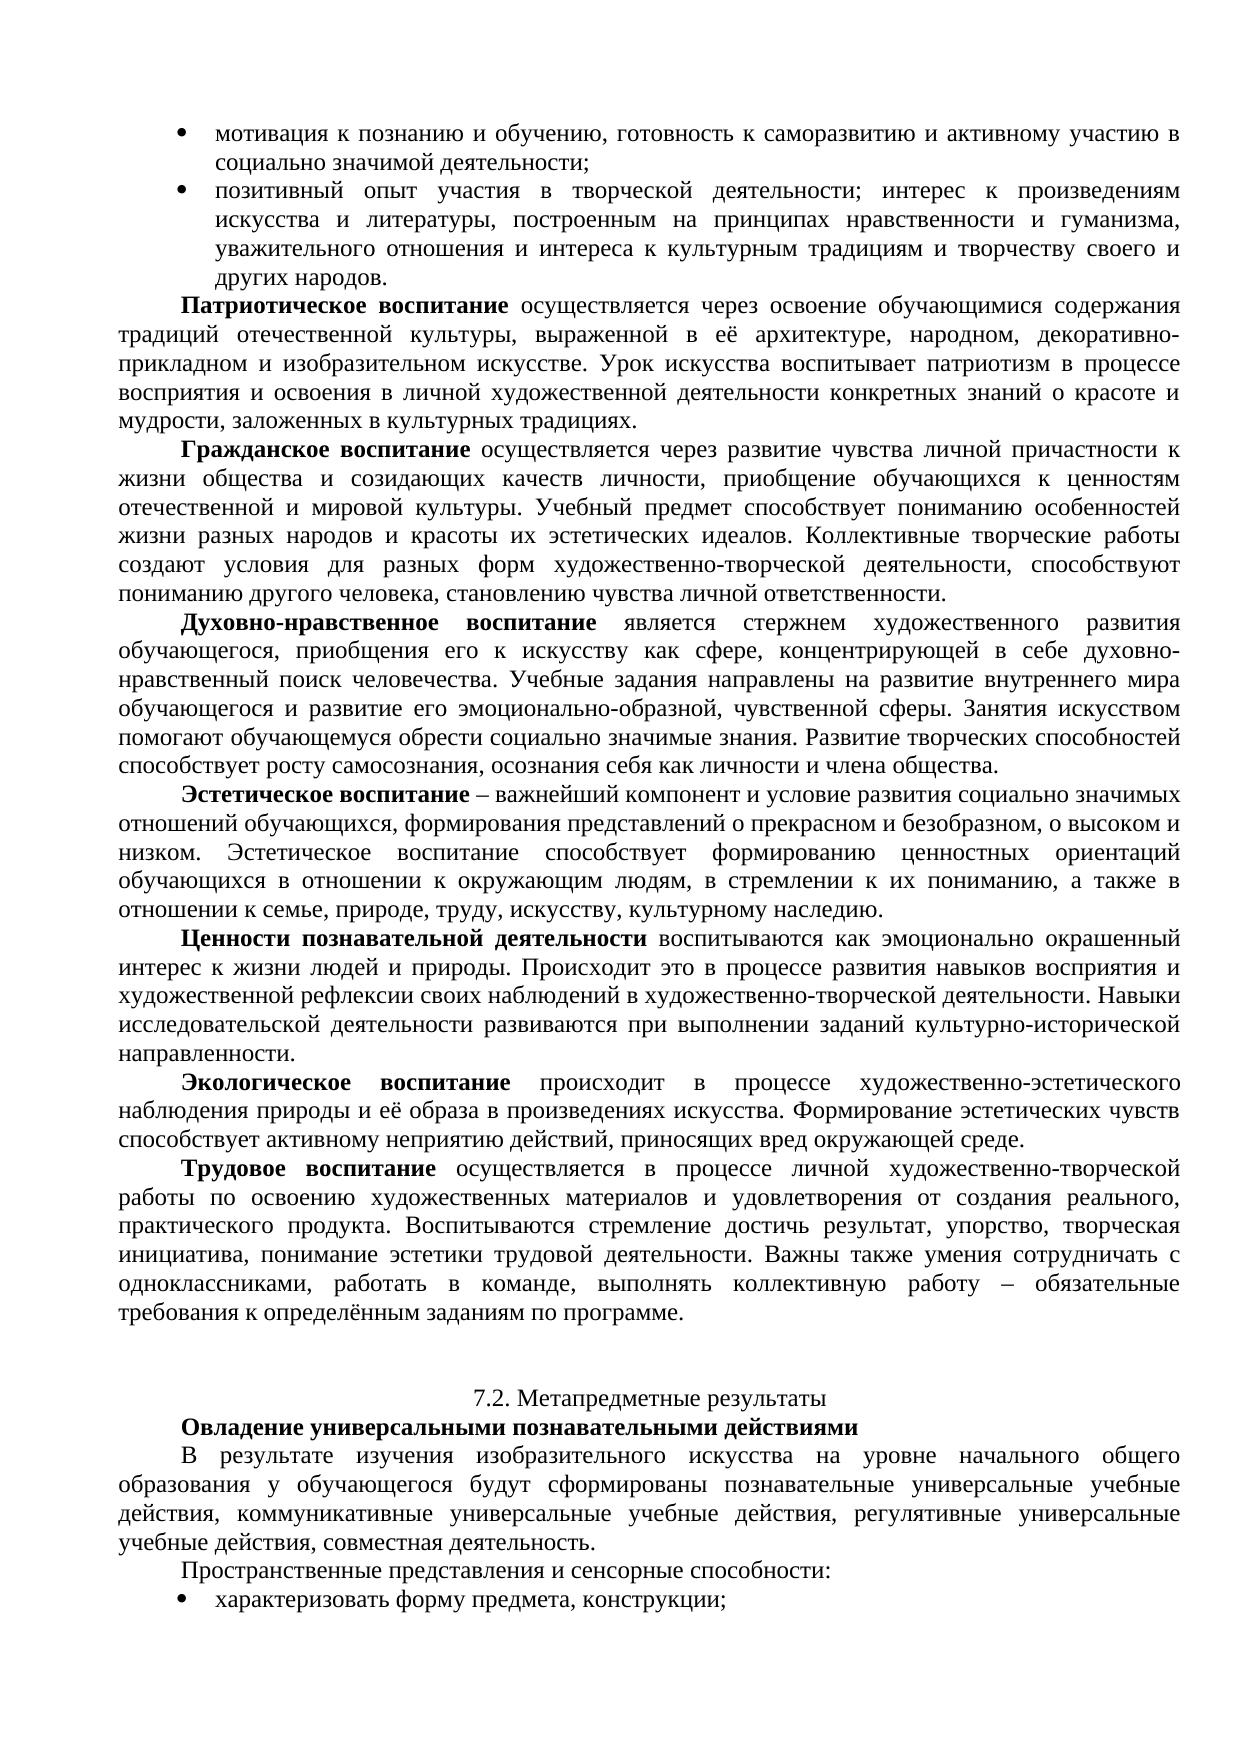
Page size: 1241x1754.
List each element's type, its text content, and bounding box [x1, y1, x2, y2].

list характеризовать форму предмета, конструкции; [177, 1584, 1181, 1613]
text Гражданское воспитание осуществляется через развитие чувства личной причастности к жизни общества и созидающих качеств личности, приобщение обучающихся к ценностям отечественной и мировой культуры. Учебный предмет способствует пониманию особенностей жизни разных народов и красоты их эстетических идеалов. Коллективные творческие работы создают условия для разных форм художественно-творческой деятельности, способствуют пониманию другого человека, становлению чувства личной ответственности. [118, 434, 1181, 607]
text Патриотическое воспитание осуществляется через освоение обучающимися содержания традиций отечественной культуры, выраженной в её архитектуре, народном, декоративно-прикладном и изобразительном искусстве. Урок искусства воспитывает патриотизм в процессе восприятия и освоения в личной художественной деятельности конкретных знаний о красоте и мудрости, заложенных в культурных традициях. [118, 291, 1181, 434]
text Эстетическое воспитание – важнейший компонент и условие развития социально значимых отношений обучающихся, формирования представлений о прекрасном и безобразном, о высоком и низком. Эстетическое воспитание способствует формированию ценностных ориентаций обучающихся в отношении к окружающим людям, в стремлении к их пониманию, а также в отношении к семье, природе, труду, искусству, культурному наследию. [118, 779, 1181, 923]
text Ценности познавательной деятельности воспитываются как эмоционально окрашенный интерес к жизни людей и природы. Происходит это в процессе развития навыков восприятия и художественной рефлексии своих наблюдений в художественно-творческой деятельности. Навыки исследовательской деятельности развиваются при выполнении заданий культурно-исторической направленности. [118, 923, 1181, 1067]
list позитивный опыт участия в творческой деятельности; интерес к произведениям искусства и литературы, построенным на принципах нравственности и гуманизма, уважительного отношения и интереса к культурным традициям и творчеству своего и других народов. [177, 176, 1181, 291]
text Духовно-нравственное воспитание является стержнем художественного развития обучающегося, приобщения его к искусству как сфере, концентрирующей в себе духовно-нравственный поиск человечества. Учебные задания направлены на развитие внутреннего мира обучающегося и развитие его эмоционально-образной, чувственной сферы. Занятия искусством помогают обучающемуся обрести социально значимые знания. Развитие творческих способностей способствует росту самосознания, осознания себя как личности и члена общества. [118, 607, 1181, 779]
text В результате изучения изобразительного искусства на уровне начального общего образования у обучающегося будут сформированы познавательные универсальные учебные действия, коммуникативные универсальные учебные действия, регулятивные универсальные учебные действия, совместная деятельность. [118, 1441, 1181, 1556]
text Овладение универсальными познавательными действиями [118, 1412, 1181, 1441]
text Трудовое воспитание осуществляется в процессе личной художественно-творческой работы по освоению художественных материалов и удовлетворения от создания реального, практического продукта. Воспитываются стремление достичь результат, упорство, творческая инициатива, понимание эстетики трудовой деятельности. Важны также умения сотрудничать с одноклассниками, работать в команде, выполнять коллективную работу – обязательные требования к определённым заданиям по программе. [118, 1153, 1181, 1326]
text Пространственные представления и сенсорные способности: [118, 1556, 1181, 1584]
text Экологическое воспитание происходит в процессе художественно-эстетического наблюдения природы и её образа в произведениях искусства. Формирование эстетических чувств способствует активному неприятию действий, приносящих вред окружающей среде. [118, 1067, 1181, 1153]
text 7.2. Метапредметные результаты [118, 1383, 1181, 1412]
list мотивация к познанию и обучению, готовность к саморазвитию и активному участию в социально значимой деятельности; [177, 118, 1181, 176]
